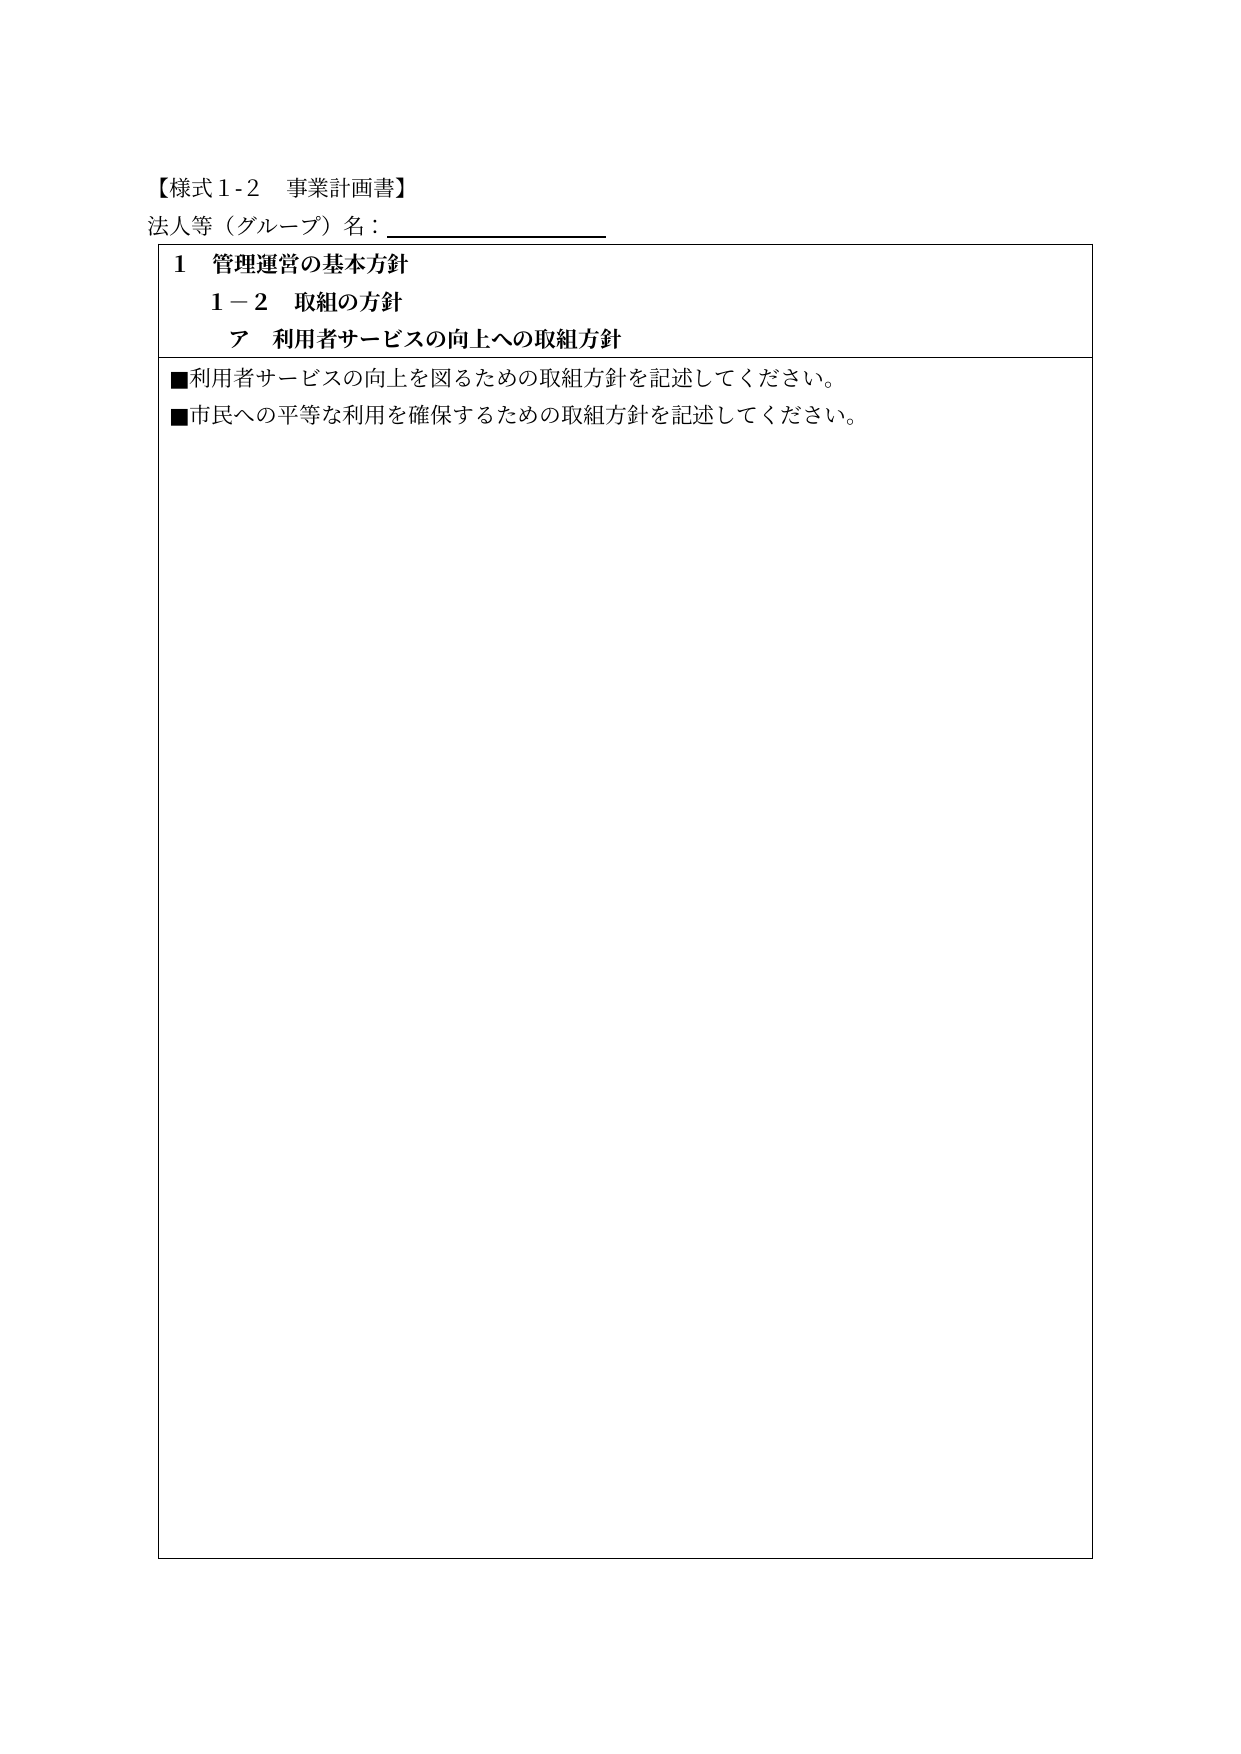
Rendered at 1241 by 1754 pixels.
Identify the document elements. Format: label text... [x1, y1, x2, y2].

table_cell ■利用者サービスの向上を図るための取組方針を記述してください。 ■市民への平等な利用を確保するための取組方針を記述してください。 [159, 358, 1092, 1558]
text 法人等（グループ）名： [148, 206, 1092, 243]
text 【様式１-２ 事業計画書】 [148, 168, 1092, 206]
table_header １ 管理運営の基本方針 １－２ 取組の方針 ア 利用者サービスの向上への取組方針 [159, 245, 1092, 357]
